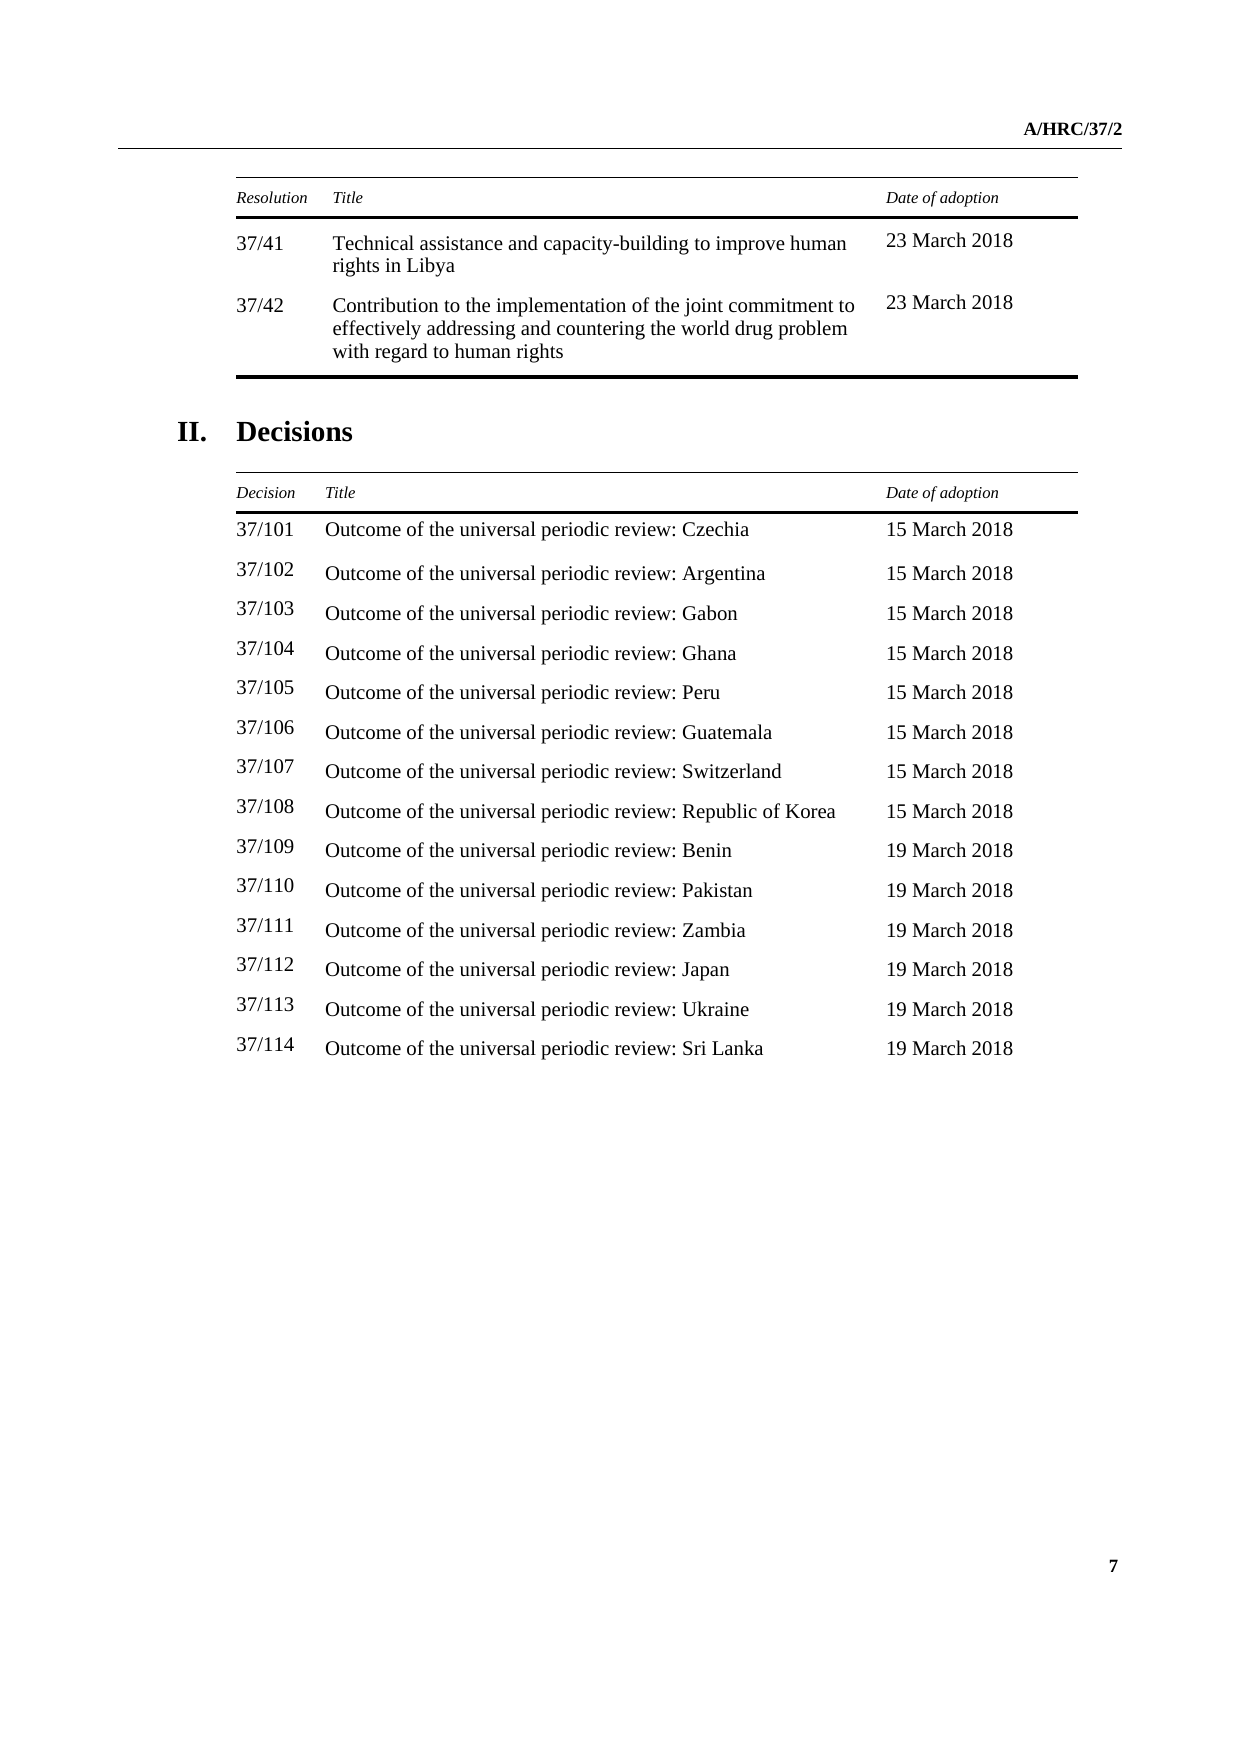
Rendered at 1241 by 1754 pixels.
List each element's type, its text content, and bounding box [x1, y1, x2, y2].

text II. Decisions [118, 416, 1004, 447]
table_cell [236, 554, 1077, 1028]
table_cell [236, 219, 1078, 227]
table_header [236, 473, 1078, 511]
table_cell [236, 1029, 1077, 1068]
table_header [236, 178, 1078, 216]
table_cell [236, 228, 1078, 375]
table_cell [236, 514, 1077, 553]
